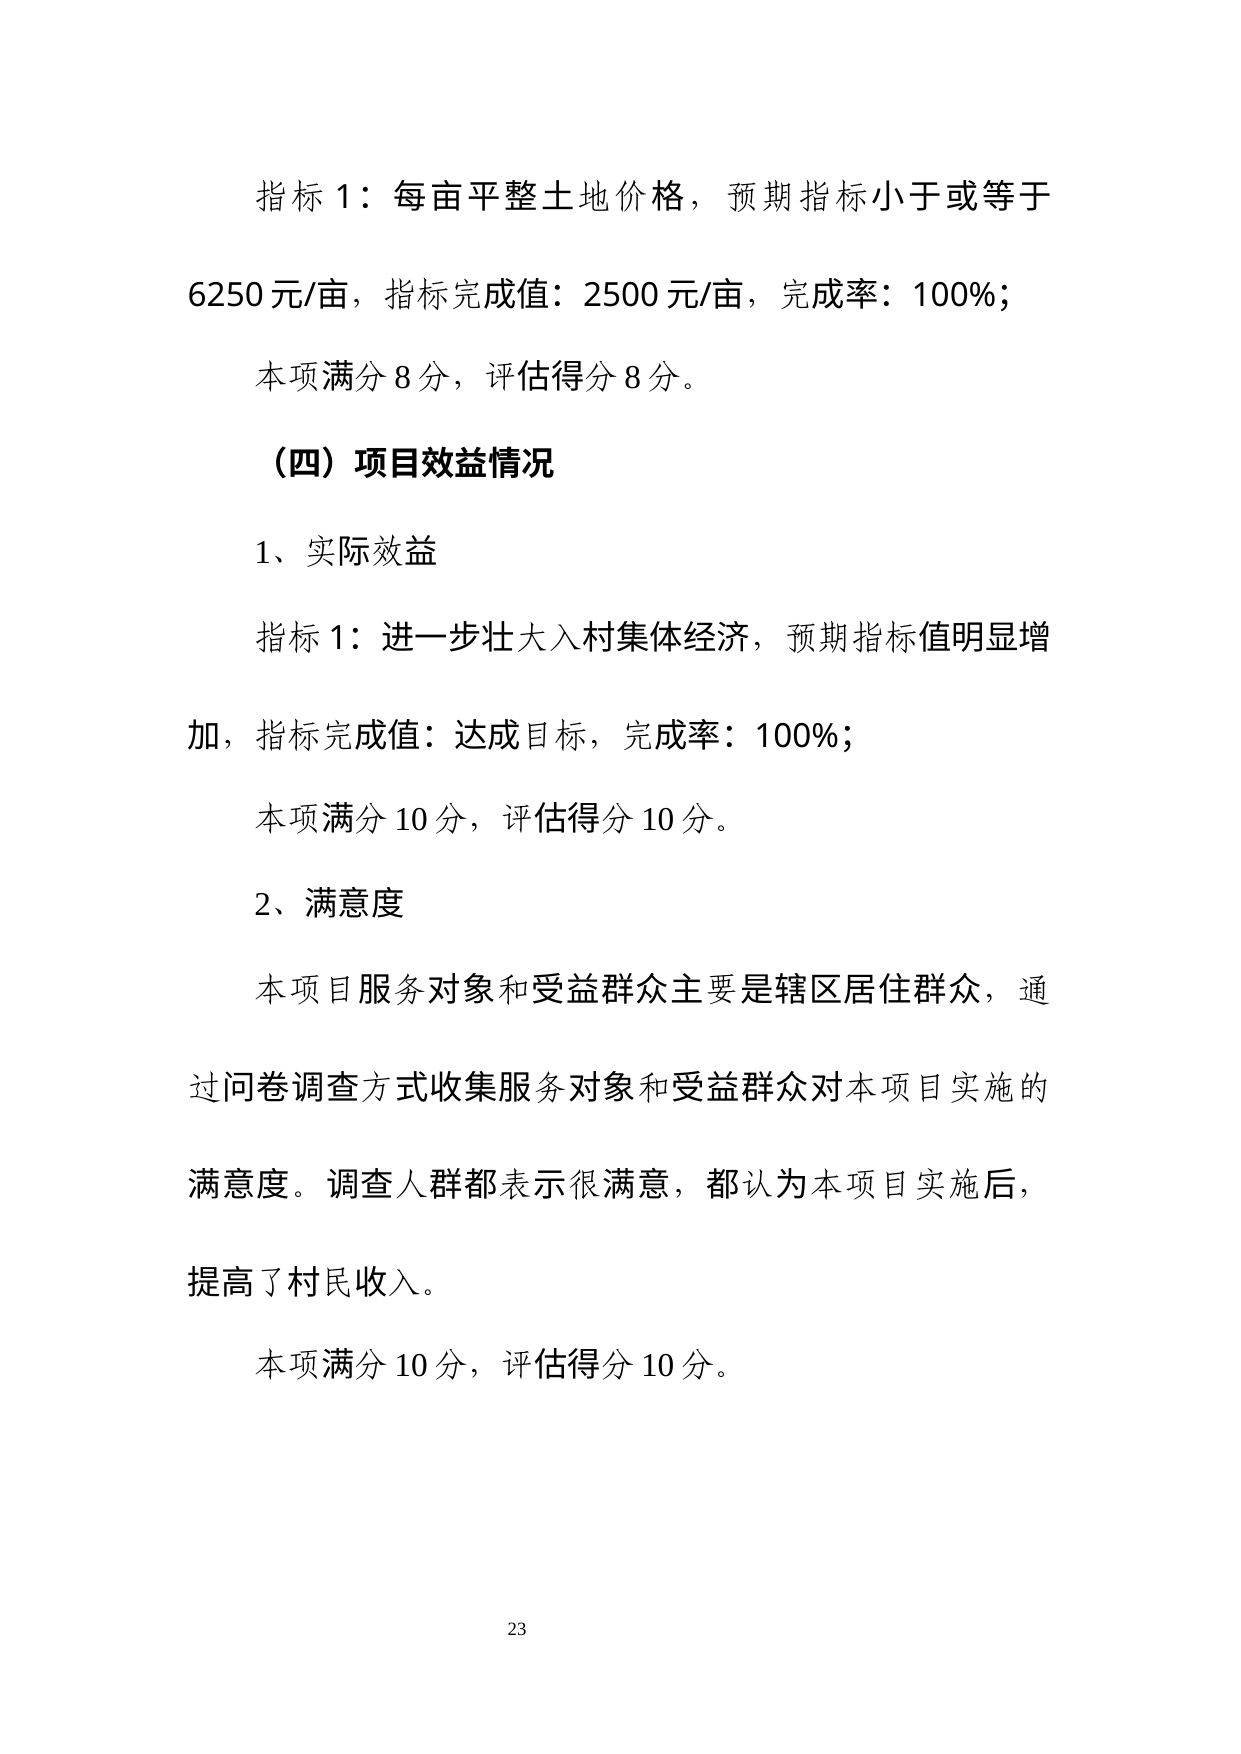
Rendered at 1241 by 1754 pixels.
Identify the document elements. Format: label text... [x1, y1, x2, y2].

text 本项满分10分，评估得分10分。 [187, 1331, 1053, 1396]
text 本项目服务对象和受益群众主要是辖区居住群众，通过问卷调查方式收集服务对象和受益群众对本项目实施的满意度。调查人群都表示很满意，都认为本项目实施后，提高了村民收入。 [187, 955, 1053, 1312]
text 1、实际效益 [187, 518, 1053, 583]
text 本项满分10分，评估得分10分。 [187, 784, 1053, 849]
text 2、满意度 [187, 869, 1053, 934]
text 指标1：进一步壮大入村集体经济，预期指标值明显增加，指标完成值：达成目标，完成率：100%； [187, 603, 1053, 765]
text 指标1：每亩平整土地价格，预期指标小于或等于6250元/亩，指标完成值：2500元/亩，完成率：100%； [187, 162, 1053, 324]
text 本项满分8分，评估得分8分。 [187, 343, 1053, 408]
subtitle （四）项目效益情况 [187, 429, 1053, 494]
